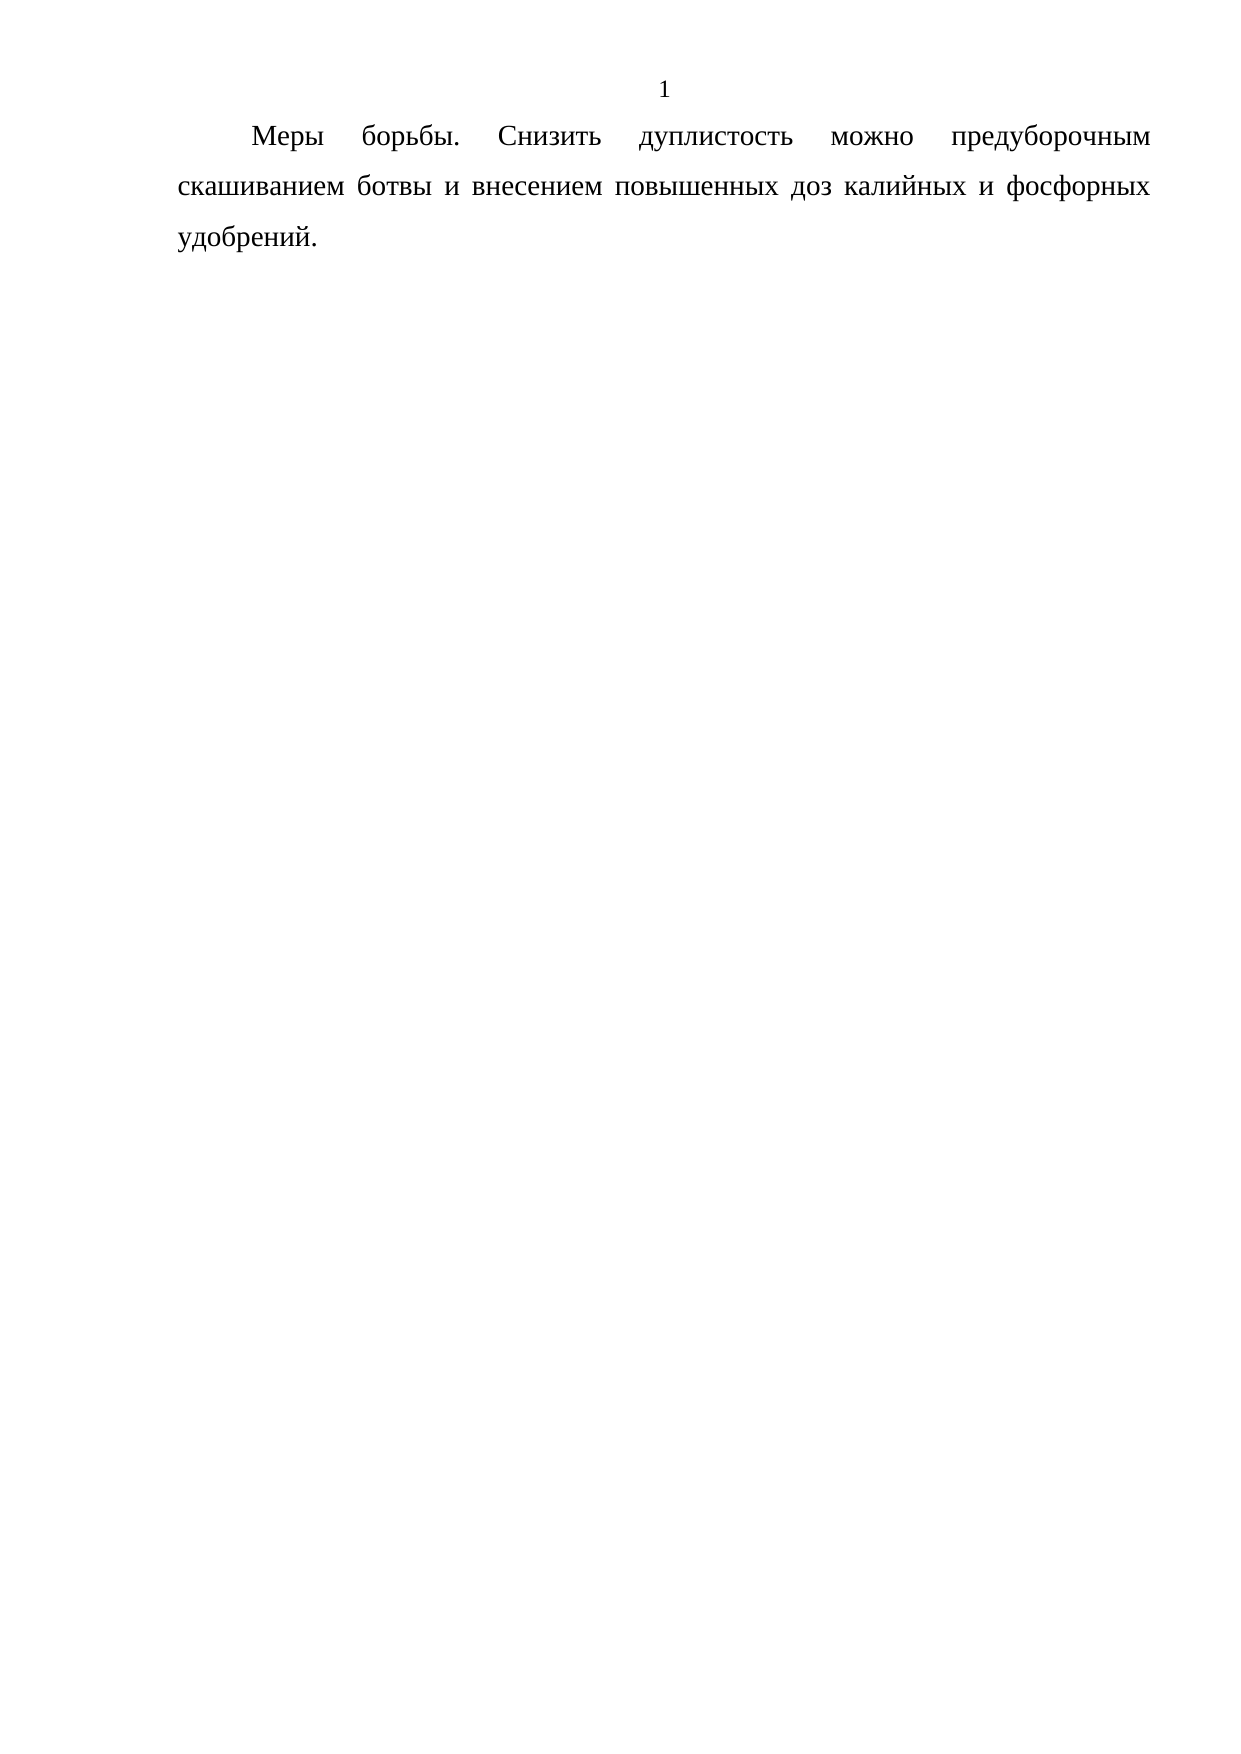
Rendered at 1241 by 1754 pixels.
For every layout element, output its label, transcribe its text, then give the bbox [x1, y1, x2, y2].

text Меры борьбы. Снизить дуплистость можно предуборочным скашиванием ботвы и внесением повышенных доз калийных и фосфорных удобрений. [177, 118, 1152, 252]
